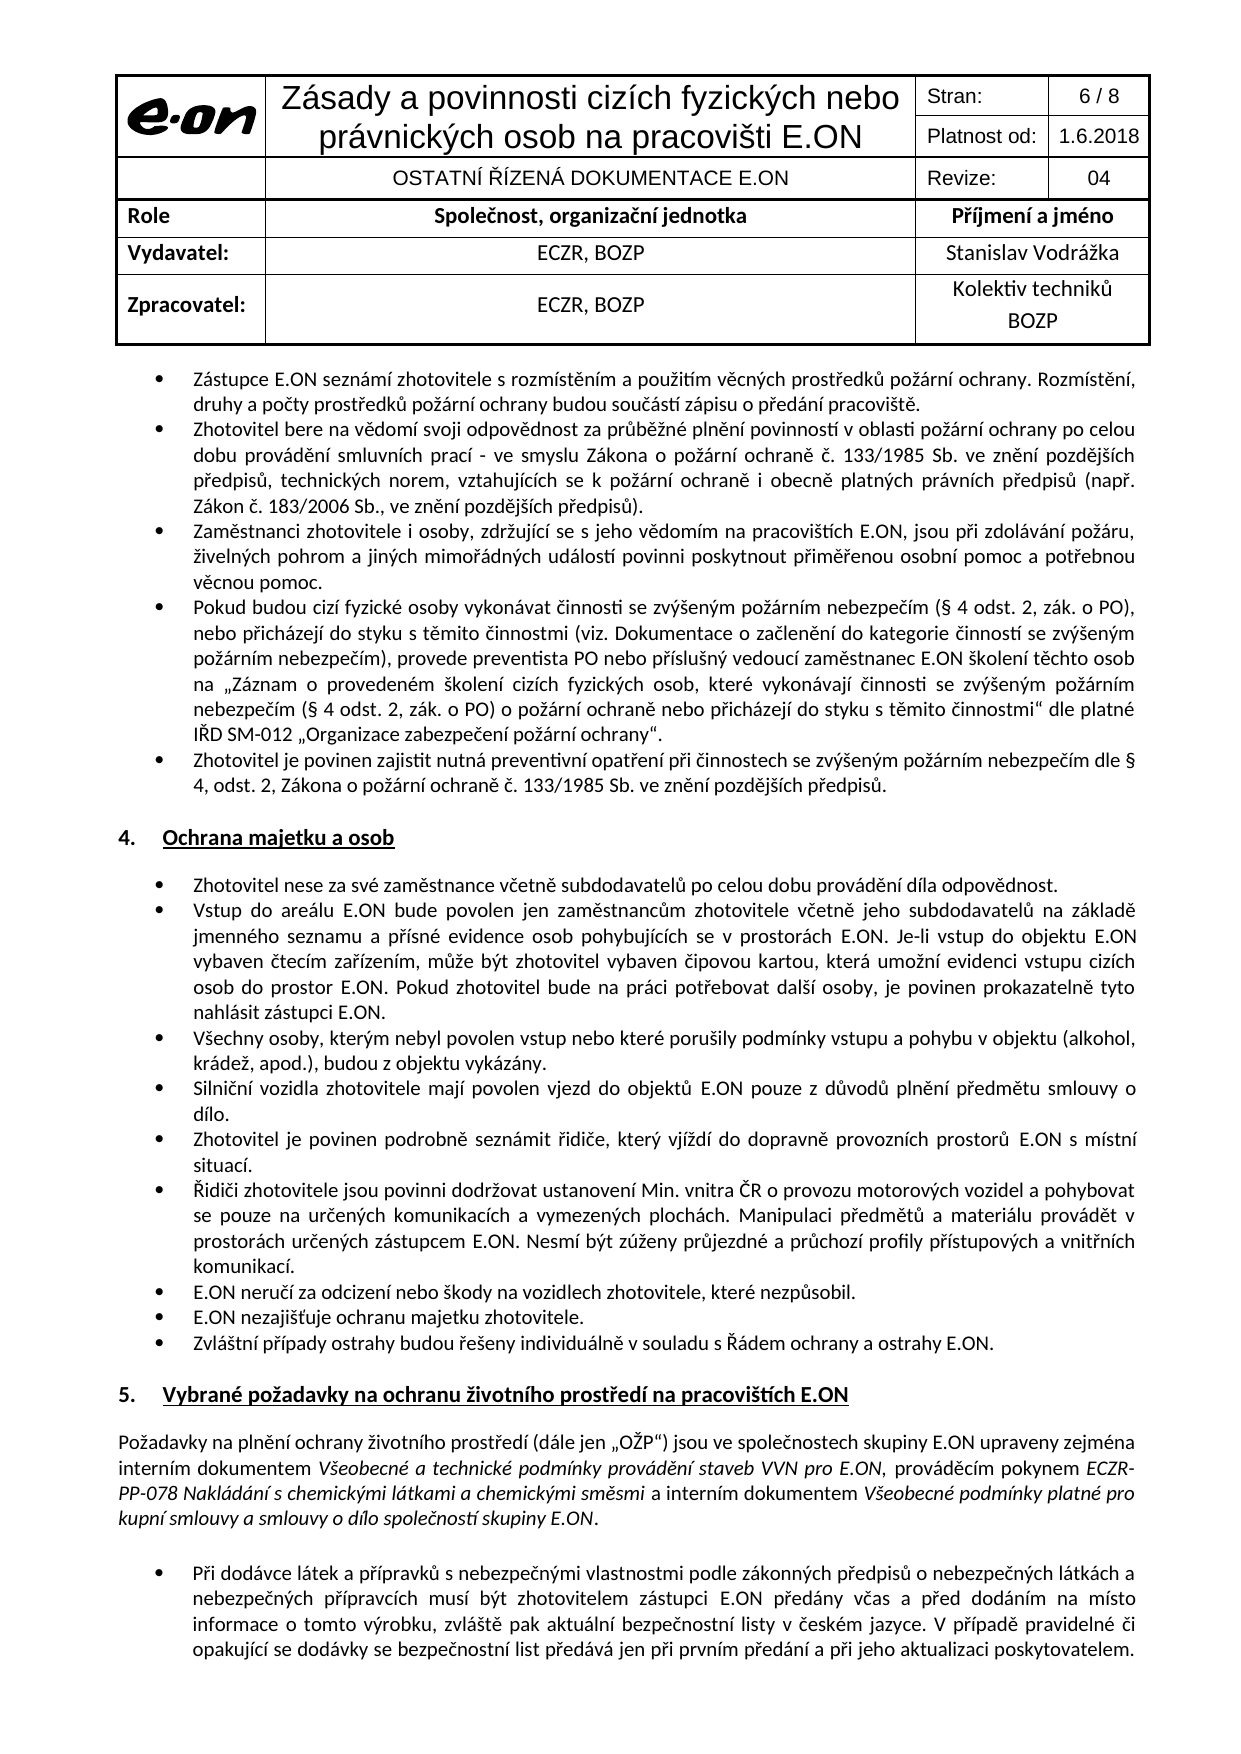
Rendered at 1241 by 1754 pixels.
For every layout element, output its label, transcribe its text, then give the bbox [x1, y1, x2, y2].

list Silniční vozidla zhotovitele mají povolen vjezd do objektů E.ON pouze z důvodů plnění předmětu smlouvy o dílo. [156, 1076, 1137, 1126]
list E.ON nezajišťuje ochranu majetku zhotovitele. [156, 1304, 1137, 1330]
list Všechny osoby, kterým nebyl povolen vstup nebo které porušily podmínky vstupu a pohybu v objektu (alkohol, krádež, apod.), budou z objektu vykázány. [156, 1025, 1137, 1076]
list Zástupce E.ON seznámí zhotovitele s rozmístěním a použitím věcných prostředků požární ochrany. Rozmístění, druhy a počty prostředků požární ochrany budou součástí zápisu o předání pracoviště. [156, 366, 1137, 417]
list Zhotovitel bere na vědomí svoji odpovědnost za průběžné plnění povinností v oblasti požární ochrany po celou dobu provádění smluvních prací - ve smyslu Zákona o požární ochraně č. 133/1985 Sb. ve znění pozdějších předpisů, technických norem, vztahujících se k požární ochraně i obecně platných právních předpisů (např. Zákon č. 183/2006 Sb., ve znění pozdějších předpisů). [156, 417, 1137, 518]
list E.ON neručí za odcizení nebo škody na vozidlech zhotovitele, které nezpůsobil. [156, 1279, 1137, 1304]
text Požadavky na plnění ochrany životního prostředí (dále jen „OŽP“) jsou ve společnostech skupiny E.ON upraveny zejména interním dokumentem Všeobecné a technické podmínky provádění staveb VVN pro E.ON, prováděcím pokynem ECZR-PP-078 Nakládání s chemickými látkami a chemickými směsmi a interním dokumentem Všeobecné podmínky platné pro kupní smlouvy a smlouvy o dílo společností skupiny E.ON. [118, 1429, 1137, 1531]
list Vybrané požadavky na ochranu životního prostředí na pracovištích E.ON [118, 1381, 1137, 1408]
list Ochrana majetku a osob [118, 823, 1137, 851]
list Zhotovitel nese za své zaměstnance včetně subdodavatelů po celou dobu provádění díla odpovědnost. [156, 872, 1137, 898]
list Zvláštní případy ostrahy budou řešeny individuálně v souladu s Řádem ochrany a ostrahy E.ON. [156, 1330, 1137, 1355]
list Zhotovitel je povinen zajistit nutná preventivní opatření při činnostech se zvýšeným požárním nebezpečím dle § 4, odst. 2, Zákona o požární ochraně č. 133/1985 Sb. ve znění pozdějších předpisů. [156, 747, 1137, 798]
list Řidiči zhotovitele jsou povinni dodržovat ustanovení Min. vnitra ČR o provozu motorových vozidel a pohybovat se pouze na určených komunikacích a vymezených plochách. Manipulaci předmětů a materiálu provádět v prostorách určených zástupcem E.ON. Nesmí být zúženy průjezdné a průchozí profily přístupových a vnitřních komunikací. [156, 1177, 1137, 1279]
list Zaměstnanci zhotovitele i osoby, zdržující se s jeho vědomím na pracovištích E.ON, jsou při zdolávání požáru, živelných pohrom a jiných mimořádných událostí povinni poskytnout přiměřenou osobní pomoc a potřebnou věcnou pomoc. [156, 518, 1137, 594]
list Zhotovitel je povinen podrobně seznámit řidiče, který vjíždí do dopravně provozních prostorů E.ON s místní situací. [156, 1126, 1137, 1177]
list Vstup do areálu E.ON bude povolen jen zaměstnancům zhotovitele včetně jeho subdodavatelů na základě jmenného seznamu a přísné evidence osob pohybujících se v prostorách E.ON. Je-li vstup do objektu E.ON vybaven čtecím zařízením, může být zhotovitel vybaven čipovou kartou, která umožní evidenci vstupu cizích osob do prostor E.ON. Pokud zhotovitel bude na práci potřebovat další osoby, je povinen prokazatelně tyto nahlásit zástupci E.ON. [156, 898, 1137, 1025]
list Pokud budou cizí fyzické osoby vykonávat činnosti se zvýšeným požárním nebezpečím (§ 4 odst. 2, zák. o PO), nebo přicházejí do styku s těmito činnostmi (viz. Dokumentace o začlenění do kategorie činností se zvýšeným požárním nebezpečím), provede preventista PO nebo příslušný vedoucí zaměstnanec E.ON školení těchto osob na „Záznam o provedeném školení cizích fyzických osob, které vykonávají činnosti se zvýšeným požárním nebezpečím (§ 4 odst. 2, zák. o PO) o požární ochraně nebo přicházejí do styku s těmito činnostmi“ dle platné IŘD SM-012 „Organizace zabezpečení požární ochrany“. [156, 594, 1137, 747]
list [155, 1560, 1137, 1662]
